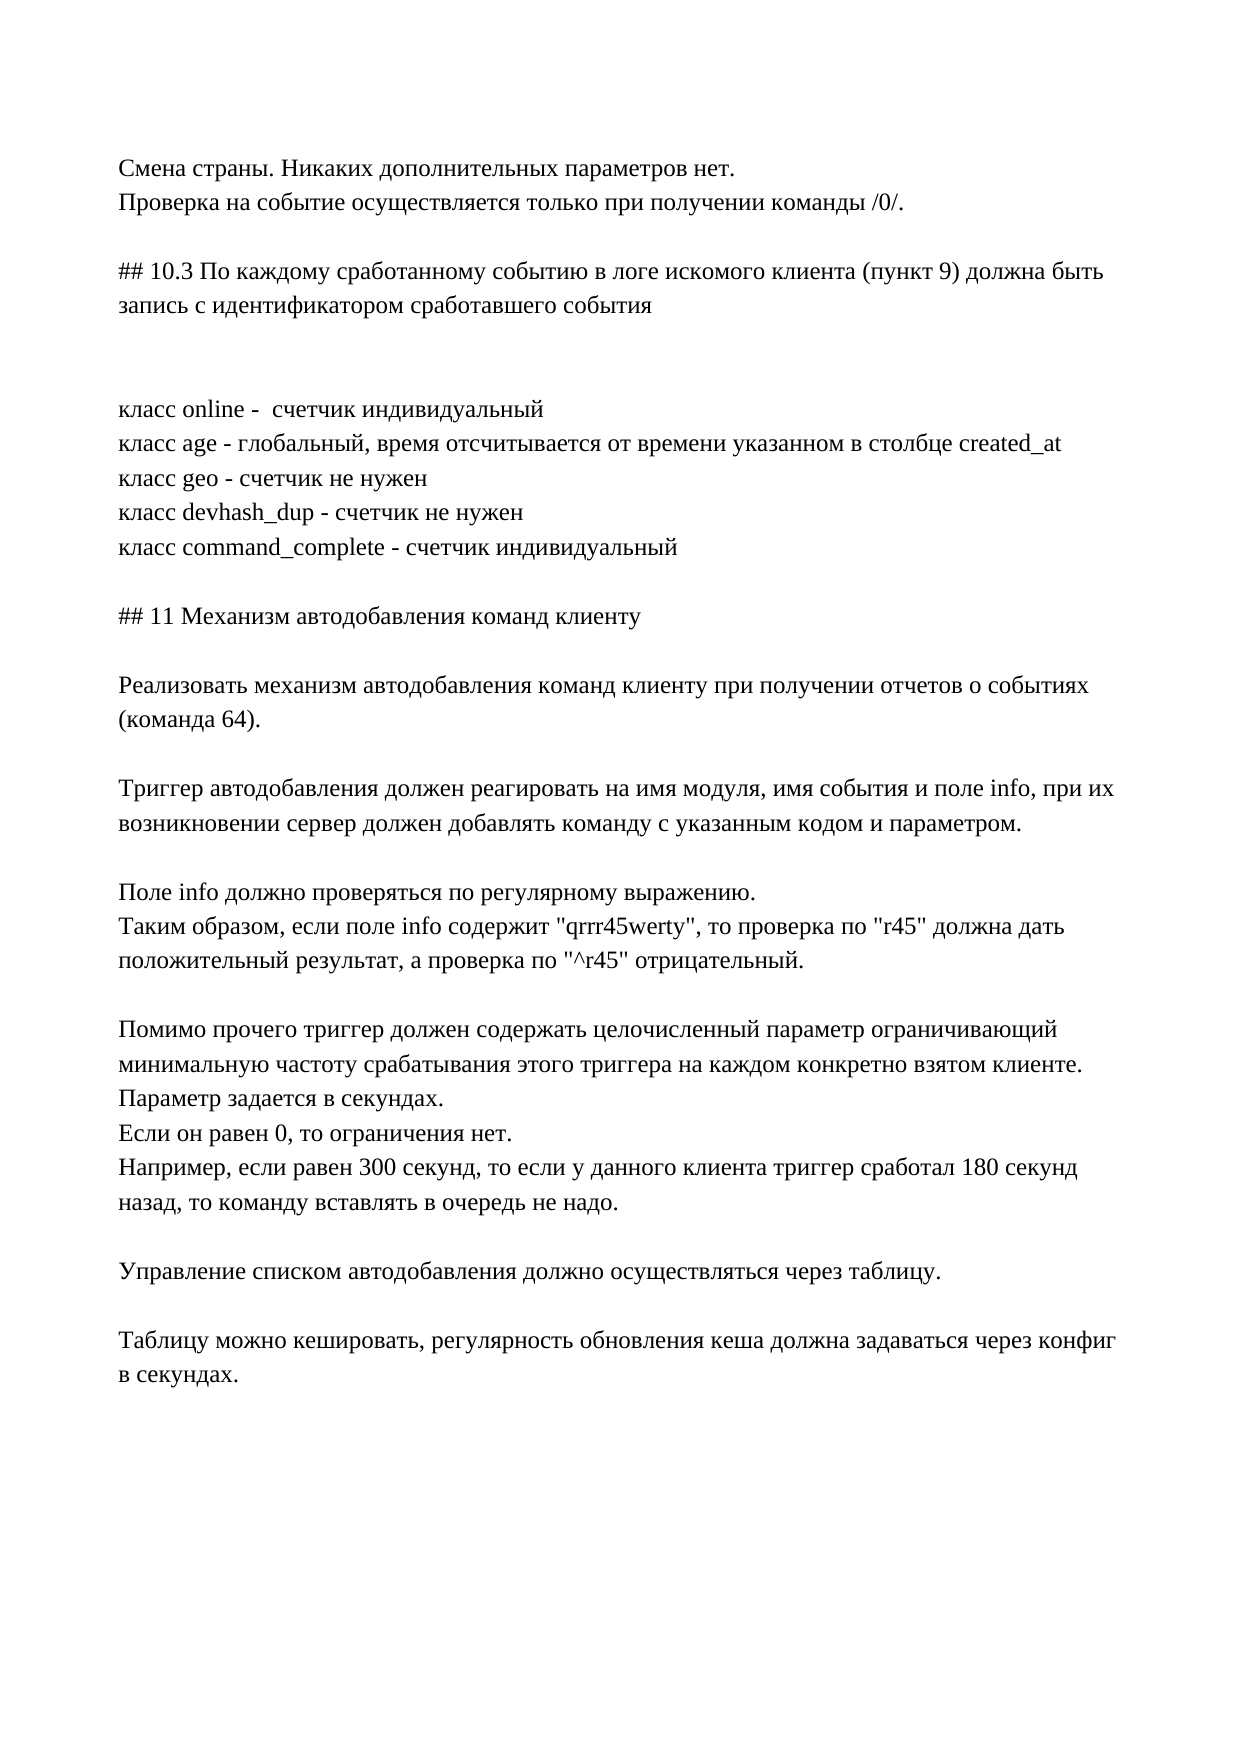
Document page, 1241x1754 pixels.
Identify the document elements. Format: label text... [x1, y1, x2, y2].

text Таким образом, если поле info содержит "qrrr45werty", то проверка по "r45" должна дать положительный результат, а проверка по "^r45" отрицательный. [118, 911, 1122, 974]
text Параметр задается в секундах. [118, 1083, 1122, 1112]
text класс age - глобальный, время отсчитывается от времени указанном в столбце created_at [118, 428, 1122, 457]
text Таблицу можно кешировать, регулярность обновления кеша должна задаваться через конфиг в секундах. [118, 1325, 1122, 1388]
text класс command_complete - счетчик индивидуальный [118, 532, 1122, 561]
text Управление списком автодобавления должно осуществляться через таблицу. [118, 1256, 1122, 1285]
text ## 11 Механизм автодобавления команд клиенту [118, 601, 1122, 629]
text Если он равен 0, то ограничения нет. [118, 1118, 1122, 1147]
text Например, если равен 300 секунд, то если у данного клиента триггер сработал 180 секунд назад, то команду вставлять в очередь не надо. [118, 1152, 1122, 1216]
text класс geo - счетчик не нужен [118, 463, 1122, 492]
text класс devhash_dup - счетчик не нужен [118, 497, 1122, 526]
text Триггер автодобавления должен реагировать на имя модуля, имя события и поле info, при их возникновении сервер должен добавлять команду с указанным кодом и параметром. [118, 773, 1122, 836]
text Смена страны. Никаких дополнительных параметров нет. [118, 153, 1122, 181]
text Проверка на событие осуществляется только при получении команды /0/. [118, 187, 1122, 216]
text класс online - счетчик индивидуальный [118, 394, 1122, 423]
text Поле info должно проверяться по регулярному выражению. [118, 877, 1122, 905]
text Помимо прочего триггер должен содержать целочисленный параметр ограничивающий минимальную частоту срабатывания этого триггера на каждом конкретно взятом клиенте. [118, 1014, 1122, 1078]
text ## 10.3 По каждому сработанному событию в логе искомого клиента (пункт 9) должна быть запись с идентификатором сработавшего события [118, 256, 1122, 319]
text Реализовать механизм автодобавления команд клиенту при получении отчетов о событиях (команда 64). [118, 670, 1122, 733]
